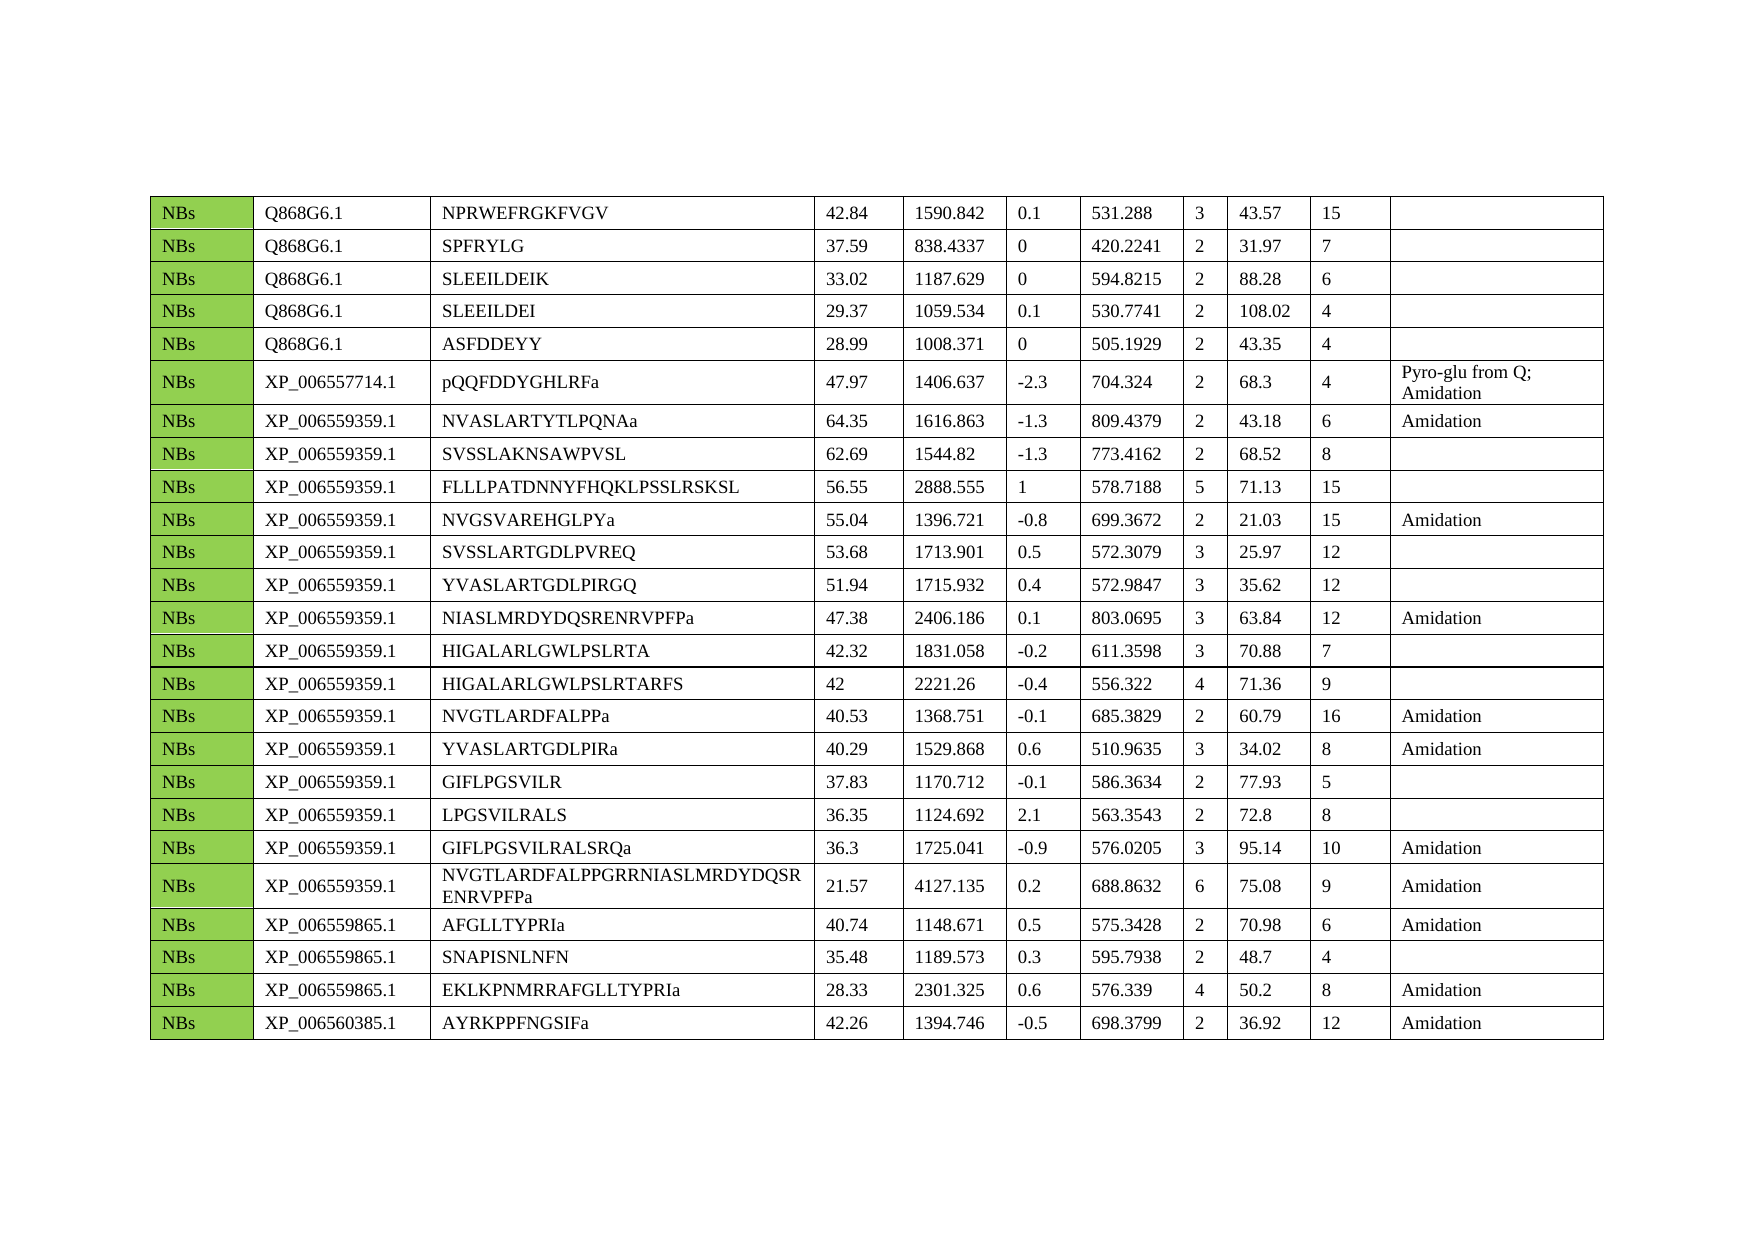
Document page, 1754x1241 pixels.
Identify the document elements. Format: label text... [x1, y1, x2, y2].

table_cell 4 [1184, 668, 1227, 699]
table_cell XP_006559359.1 [254, 766, 430, 798]
table_cell XP_006559865.1 [254, 941, 430, 973]
table_cell 72.8 [1228, 799, 1310, 830]
table_cell NBs [151, 974, 253, 1006]
table_cell 71.13 [1228, 471, 1310, 502]
table_cell 4 [1184, 974, 1227, 1006]
table_cell NBs [151, 197, 253, 228]
table_cell 8 [1311, 974, 1390, 1006]
table_cell [1391, 230, 1603, 261]
table_cell 0.1 [1007, 197, 1080, 228]
table_cell 1406.637 [904, 361, 1006, 404]
table_cell 698.3799 [1081, 1007, 1183, 1039]
table_cell NBs [151, 295, 253, 327]
table_cell 3 [1184, 569, 1227, 601]
table_cell 563.3543 [1081, 799, 1183, 830]
table_cell XP_006559359.1 [254, 536, 430, 568]
table_cell SVSSLAKNSAWPVSL [431, 438, 814, 469]
table_cell 8 [1311, 799, 1390, 830]
table_cell 36.35 [815, 799, 903, 830]
table_cell 2 [1184, 230, 1227, 261]
table_cell XP_006559359.1 [254, 405, 430, 437]
table_cell 21.57 [815, 864, 903, 907]
table_cell 16 [1311, 700, 1390, 732]
table_cell XP_006559359.1 [254, 569, 430, 601]
table_cell 1059.534 [904, 295, 1006, 327]
table_cell 43.18 [1228, 405, 1310, 437]
table_cell Q868G6.1 [254, 230, 430, 261]
table_cell 0.5 [1007, 909, 1080, 940]
table_cell 1148.671 [904, 909, 1006, 940]
table_cell 2 [1184, 328, 1227, 360]
table_cell NBs [151, 262, 253, 294]
table_cell NBs [151, 1007, 253, 1039]
table_cell [1391, 941, 1603, 973]
table_cell 8 [1311, 733, 1390, 765]
table_cell 594.8215 [1081, 262, 1183, 294]
table_cell NBs [151, 733, 253, 765]
table_cell NBs [151, 941, 253, 973]
table_cell 53.68 [815, 536, 903, 568]
table_cell -0.8 [1007, 503, 1080, 535]
table_cell GIFLPGSVILR [431, 766, 814, 798]
table_cell 70.88 [1228, 635, 1310, 666]
table_cell 1713.901 [904, 536, 1006, 568]
table_cell 3 [1184, 733, 1227, 765]
table_cell 1616.863 [904, 405, 1006, 437]
table_cell 0.2 [1007, 864, 1080, 907]
table_cell 0.1 [1007, 295, 1080, 327]
table_cell SLEEILDEI [431, 295, 814, 327]
table_cell [1391, 569, 1603, 601]
table_cell 572.9847 [1081, 569, 1183, 601]
table_cell 42.84 [815, 197, 903, 228]
table_cell XP_006557714.1 [254, 361, 430, 404]
table_cell [1391, 668, 1603, 699]
table_cell 4127.135 [904, 864, 1006, 907]
table_cell 3 [1184, 831, 1227, 863]
table_cell NBs [151, 536, 253, 568]
table_cell 28.99 [815, 328, 903, 360]
table_cell 685.3829 [1081, 700, 1183, 732]
table_cell 5 [1311, 766, 1390, 798]
table_cell 47.38 [815, 602, 903, 633]
table_cell Pyro-glu from Q; Amidation [1391, 361, 1603, 404]
table_cell 704.324 [1081, 361, 1183, 404]
table_cell Amidation [1391, 733, 1603, 765]
table_cell Amidation [1391, 503, 1603, 535]
table_cell 1715.932 [904, 569, 1006, 601]
table_cell Amidation [1391, 831, 1603, 863]
table_cell 5 [1184, 471, 1227, 502]
table_cell [1391, 635, 1603, 666]
table_cell 0 [1007, 230, 1080, 261]
table_cell 2301.325 [904, 974, 1006, 1006]
table_cell 15 [1311, 197, 1390, 228]
table_cell 2 [1184, 909, 1227, 940]
table_cell NBs [151, 909, 253, 940]
table_cell NBs [151, 328, 253, 360]
table_cell 4 [1311, 328, 1390, 360]
table_cell 9 [1311, 668, 1390, 699]
table_cell XP_006559359.1 [254, 864, 430, 907]
table_cell 838.4337 [904, 230, 1006, 261]
table_cell YVASLARTGDLPIRa [431, 733, 814, 765]
table_cell 15 [1311, 503, 1390, 535]
table_cell 108.02 [1228, 295, 1310, 327]
table_cell 3 [1184, 197, 1227, 228]
table_cell 1529.868 [904, 733, 1006, 765]
table_cell 0 [1007, 328, 1080, 360]
table_cell 42.32 [815, 635, 903, 666]
table_cell 25.97 [1228, 536, 1310, 568]
table_cell ASFDDEYY [431, 328, 814, 360]
table_cell 586.3634 [1081, 766, 1183, 798]
table_cell NBs [151, 635, 253, 666]
table_cell NBs [151, 700, 253, 732]
table_cell 2888.555 [904, 471, 1006, 502]
table_cell -0.1 [1007, 700, 1080, 732]
table_cell FLLLPATDNNYFHQKLPSSLRSKSL [431, 471, 814, 502]
table_cell 1396.721 [904, 503, 1006, 535]
table_cell 35.48 [815, 941, 903, 973]
table_cell XP_006559359.1 [254, 799, 430, 830]
table_cell 8 [1311, 438, 1390, 469]
table_cell 576.339 [1081, 974, 1183, 1006]
table_cell 3 [1184, 635, 1227, 666]
table_cell 1590.842 [904, 197, 1006, 228]
table_cell 4 [1311, 941, 1390, 973]
table_cell SNAPISNLNFN [431, 941, 814, 973]
table_cell 803.0695 [1081, 602, 1183, 633]
table_cell -1.3 [1007, 438, 1080, 469]
table_cell Amidation [1391, 700, 1603, 732]
table_cell 2.1 [1007, 799, 1080, 830]
table_cell 2 [1184, 295, 1227, 327]
table_cell 75.08 [1228, 864, 1310, 907]
table_cell 420.2241 [1081, 230, 1183, 261]
table_cell 611.3598 [1081, 635, 1183, 666]
table_cell 95.14 [1228, 831, 1310, 863]
table_cell 1008.371 [904, 328, 1006, 360]
table_cell [1391, 438, 1603, 469]
table_cell XP_006559359.1 [254, 733, 430, 765]
table_cell XP_006559865.1 [254, 909, 430, 940]
table_cell NBs [151, 230, 253, 261]
table_cell -0.1 [1007, 766, 1080, 798]
table_cell 34.02 [1228, 733, 1310, 765]
table_cell YVASLARTGDLPIRGQ [431, 569, 814, 601]
table_cell 0.3 [1007, 941, 1080, 973]
table_cell 60.79 [1228, 700, 1310, 732]
table_cell 12 [1311, 569, 1390, 601]
table_cell [1391, 262, 1603, 294]
table_cell 15 [1311, 471, 1390, 502]
table_cell LPGSVILRALS [431, 799, 814, 830]
table_cell 68.52 [1228, 438, 1310, 469]
table_cell XP_006559359.1 [254, 831, 430, 863]
table_cell 37.83 [815, 766, 903, 798]
table_cell 2 [1184, 438, 1227, 469]
table_cell 48.7 [1228, 941, 1310, 973]
table_cell 37.59 [815, 230, 903, 261]
table_cell 6 [1184, 864, 1227, 907]
table_cell 47.97 [815, 361, 903, 404]
table_cell 1187.629 [904, 262, 1006, 294]
table_cell Q868G6.1 [254, 295, 430, 327]
table_cell 1124.692 [904, 799, 1006, 830]
table_cell 2 [1184, 700, 1227, 732]
table_cell 42.26 [815, 1007, 903, 1039]
table_cell Q868G6.1 [254, 328, 430, 360]
table_cell 2221.26 [904, 668, 1006, 699]
table_cell 71.36 [1228, 668, 1310, 699]
table_cell [1391, 471, 1603, 502]
table_cell 12 [1311, 602, 1390, 633]
table_cell 63.84 [1228, 602, 1310, 633]
table_cell NBs [151, 405, 253, 437]
table_cell 6 [1311, 262, 1390, 294]
table_cell 40.74 [815, 909, 903, 940]
table_cell 33.02 [815, 262, 903, 294]
table_cell 40.53 [815, 700, 903, 732]
table_cell NBs [151, 668, 253, 699]
table_cell 699.3672 [1081, 503, 1183, 535]
table_cell 40.29 [815, 733, 903, 765]
table_cell 505.1929 [1081, 328, 1183, 360]
table_cell 556.322 [1081, 668, 1183, 699]
table_cell XP_006559359.1 [254, 635, 430, 666]
table_cell NBs [151, 766, 253, 798]
table_cell -0.9 [1007, 831, 1080, 863]
table_cell SVSSLARTGDLPVREQ [431, 536, 814, 568]
table_cell 36.92 [1228, 1007, 1310, 1039]
table_cell 12 [1311, 536, 1390, 568]
table_cell Amidation [1391, 602, 1603, 633]
table_cell NBs [151, 503, 253, 535]
table_cell 576.0205 [1081, 831, 1183, 863]
table_cell 0 [1007, 262, 1080, 294]
table_cell 43.35 [1228, 328, 1310, 360]
table_cell 35.62 [1228, 569, 1310, 601]
table_cell AYRKPPFNGSIFa [431, 1007, 814, 1039]
table_cell 4 [1311, 295, 1390, 327]
table_cell 578.7188 [1081, 471, 1183, 502]
table_cell -2.3 [1007, 361, 1080, 404]
table_cell 1394.746 [904, 1007, 1006, 1039]
table_cell 43.57 [1228, 197, 1310, 228]
table_cell 62.69 [815, 438, 903, 469]
table_cell 31.97 [1228, 230, 1310, 261]
table_cell Amidation [1391, 1007, 1603, 1039]
table_cell 7 [1311, 635, 1390, 666]
table_cell 1725.041 [904, 831, 1006, 863]
table_cell [1391, 197, 1603, 228]
table_cell 88.28 [1228, 262, 1310, 294]
table_cell Amidation [1391, 864, 1603, 907]
table_cell 42 [815, 668, 903, 699]
table_cell NBs [151, 831, 253, 863]
table_cell AFGLLTYPRIa [431, 909, 814, 940]
table_cell 2 [1184, 262, 1227, 294]
table_cell XP_006559865.1 [254, 974, 430, 1006]
table_cell HIGALARLGWLPSLRTA [431, 635, 814, 666]
table_cell pQQFDDYGHLRFa [431, 361, 814, 404]
table_cell 773.4162 [1081, 438, 1183, 469]
table_cell 0.6 [1007, 974, 1080, 1006]
table_cell Q868G6.1 [254, 262, 430, 294]
table_cell 1 [1007, 471, 1080, 502]
table_cell 809.4379 [1081, 405, 1183, 437]
table_cell 2 [1184, 1007, 1227, 1039]
table_cell 12 [1311, 1007, 1390, 1039]
table_cell 36.3 [815, 831, 903, 863]
table_cell XP_006559359.1 [254, 602, 430, 633]
table_cell GIFLPGSVILRALSRQa [431, 831, 814, 863]
table_cell 56.55 [815, 471, 903, 502]
table_cell NVASLARTYTLPQNAa [431, 405, 814, 437]
table_cell [1391, 766, 1603, 798]
table_cell XP_006559359.1 [254, 471, 430, 502]
table_cell 2406.186 [904, 602, 1006, 633]
table_cell 55.04 [815, 503, 903, 535]
table_cell 51.94 [815, 569, 903, 601]
table_cell 2 [1184, 799, 1227, 830]
table_cell [1391, 799, 1603, 830]
table_cell 3 [1184, 536, 1227, 568]
table_cell XP_006559359.1 [254, 668, 430, 699]
table_cell 2 [1184, 405, 1227, 437]
table_cell [1391, 536, 1603, 568]
table_cell 2 [1184, 361, 1227, 404]
table_cell 510.9635 [1081, 733, 1183, 765]
table_cell 1368.751 [904, 700, 1006, 732]
table_cell NBs [151, 799, 253, 830]
table_cell 0.1 [1007, 602, 1080, 633]
table_cell 0.4 [1007, 569, 1080, 601]
table_cell SPFRYLG [431, 230, 814, 261]
table_cell 0.6 [1007, 733, 1080, 765]
table_cell NBs [151, 569, 253, 601]
table_cell EKLKPNMRRAFGLLTYPRIa [431, 974, 814, 1006]
table_cell 530.7741 [1081, 295, 1183, 327]
table_cell NBs [151, 361, 253, 404]
table_cell 1189.573 [904, 941, 1006, 973]
table_cell NBs [151, 471, 253, 502]
table_cell NIASLMRDYDQSRENRVPFPa [431, 602, 814, 633]
table_cell 7 [1311, 230, 1390, 261]
table_cell 2 [1184, 941, 1227, 973]
table_cell -0.5 [1007, 1007, 1080, 1039]
table_cell XP_006559359.1 [254, 438, 430, 469]
table_cell Amidation [1391, 974, 1603, 1006]
table_cell 9 [1311, 864, 1390, 907]
table_cell 1544.82 [904, 438, 1006, 469]
table_cell 688.8632 [1081, 864, 1183, 907]
table_cell 575.3428 [1081, 909, 1183, 940]
table_cell -0.2 [1007, 635, 1080, 666]
table_cell 4 [1311, 361, 1390, 404]
table_cell 2 [1184, 766, 1227, 798]
table_cell -0.4 [1007, 668, 1080, 699]
table_cell 595.7938 [1081, 941, 1183, 973]
table_cell NVGTLARDFALPPGRRNIASLMRDYDQSRENRVPFPa [431, 864, 814, 907]
table_cell Amidation [1391, 405, 1603, 437]
table_cell 2 [1184, 503, 1227, 535]
table_cell 68.3 [1228, 361, 1310, 404]
table_cell SLEEILDEIK [431, 262, 814, 294]
table_cell 64.35 [815, 405, 903, 437]
table_cell 1170.712 [904, 766, 1006, 798]
table_cell NVGTLARDFALPPa [431, 700, 814, 732]
table_cell XP_006560385.1 [254, 1007, 430, 1039]
table_cell 0.5 [1007, 536, 1080, 568]
table_cell XP_006559359.1 [254, 700, 430, 732]
table_cell Q868G6.1 [254, 197, 430, 228]
table_cell Amidation [1391, 909, 1603, 940]
table_cell XP_006559359.1 [254, 503, 430, 535]
table_cell NVGSVAREHGLPYa [431, 503, 814, 535]
table_cell 1831.058 [904, 635, 1006, 666]
table_cell NPRWEFRGKFVGV [431, 197, 814, 228]
table_cell -1.3 [1007, 405, 1080, 437]
table_cell 50.2 [1228, 974, 1310, 1006]
table_cell HIGALARLGWLPSLRTARFS [431, 668, 814, 699]
table_cell 70.98 [1228, 909, 1310, 940]
table_cell 6 [1311, 405, 1390, 437]
table_cell 6 [1311, 909, 1390, 940]
table_cell [1391, 295, 1603, 327]
table_cell 572.3079 [1081, 536, 1183, 568]
table_cell NBs [151, 864, 253, 907]
table_cell 29.37 [815, 295, 903, 327]
table_cell [1391, 328, 1603, 360]
table_cell 3 [1184, 602, 1227, 633]
table_cell 10 [1311, 831, 1390, 863]
table_cell 28.33 [815, 974, 903, 1006]
table_cell NBs [151, 438, 253, 469]
table_cell NBs [151, 602, 253, 633]
table_cell 21.03 [1228, 503, 1310, 535]
table_cell 77.93 [1228, 766, 1310, 798]
table_cell 531.288 [1081, 197, 1183, 228]
